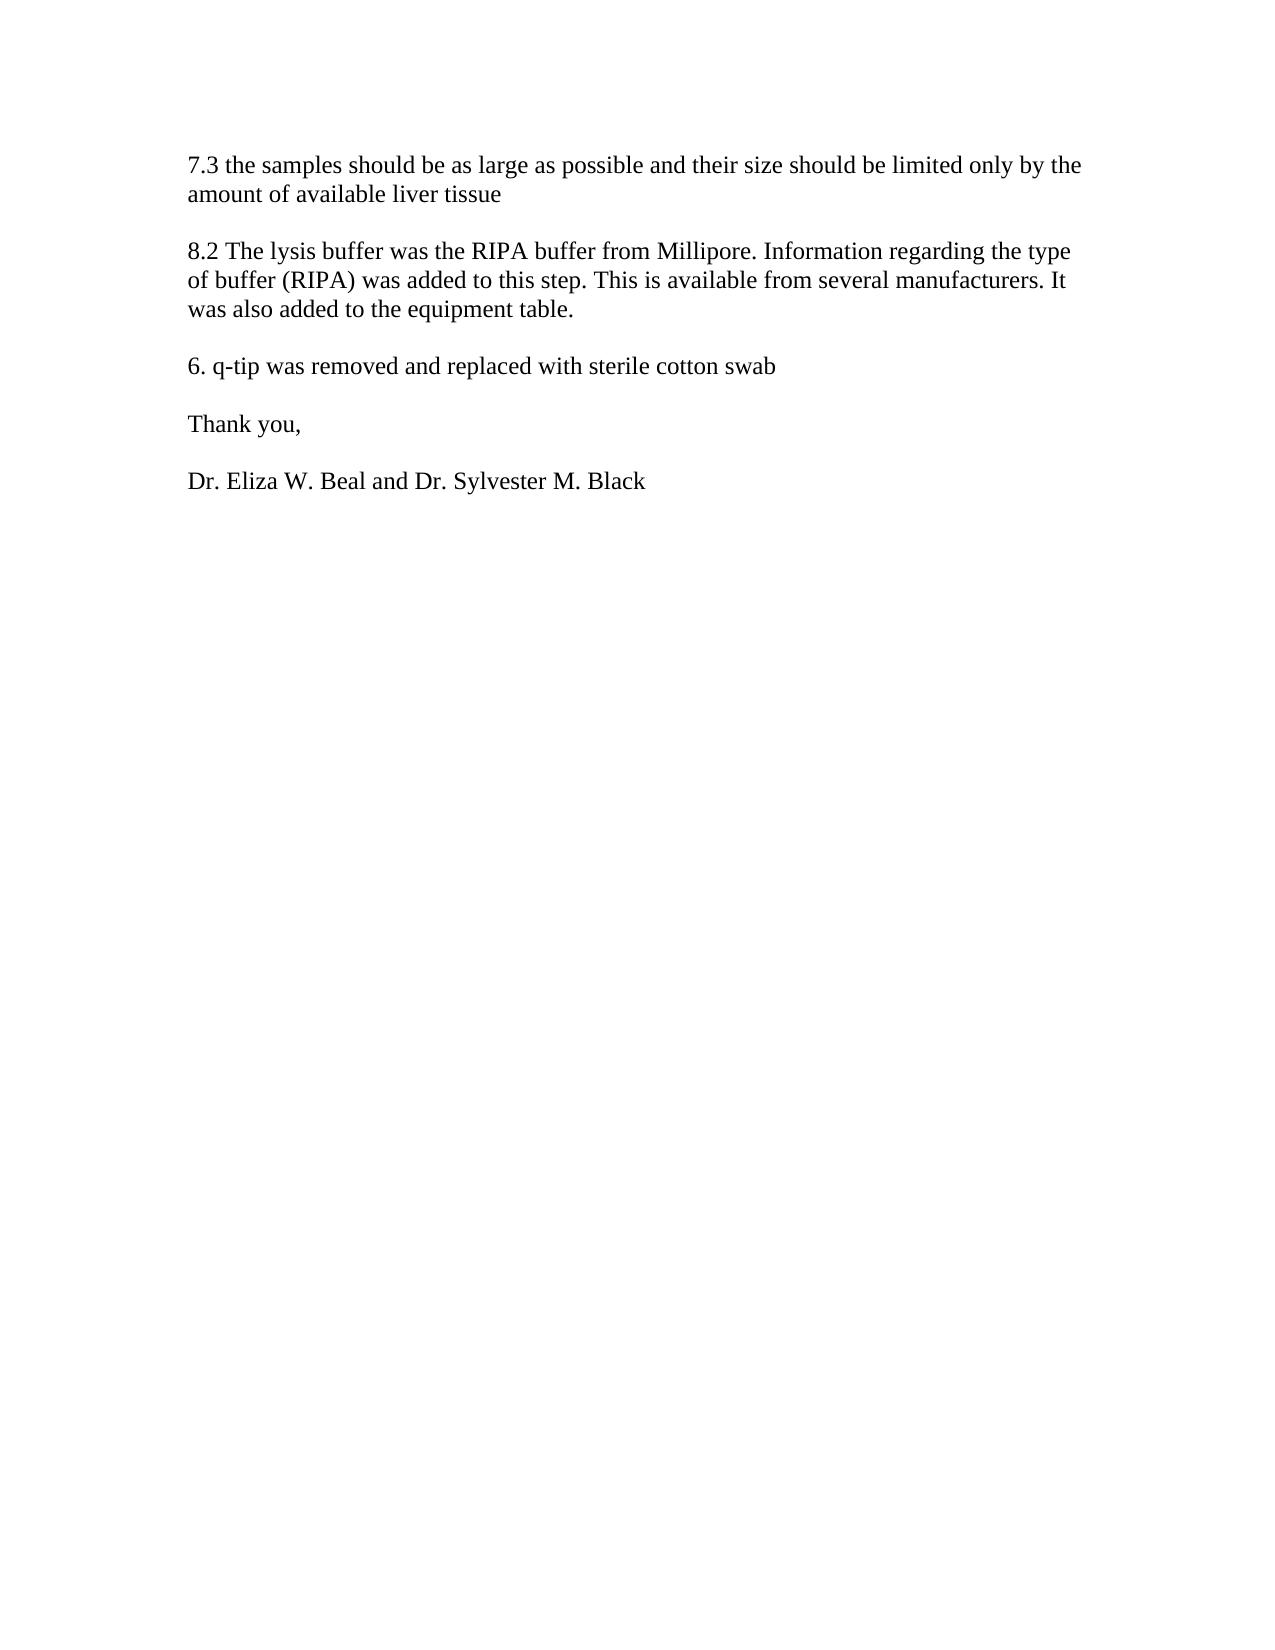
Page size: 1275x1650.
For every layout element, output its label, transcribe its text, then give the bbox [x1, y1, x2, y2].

text Dr. Eliza W. Beal and Dr. Sylvester M. Black [187, 466, 1087, 495]
text 6. q-tip was removed and replaced with sterile cotton swab [187, 351, 1087, 380]
text 7.3 the samples should be as large as possible and their size should be limited only by the amount of available liver tissue [187, 150, 1087, 207]
text Thank you, [187, 409, 1087, 437]
text 8.2 The lysis buffer was the RIPA buffer from Millipore. Information regarding the type of buffer (RIPA) was added to this step. This is available from several manufacturers. It was also added to the equipment table. [187, 236, 1087, 322]
